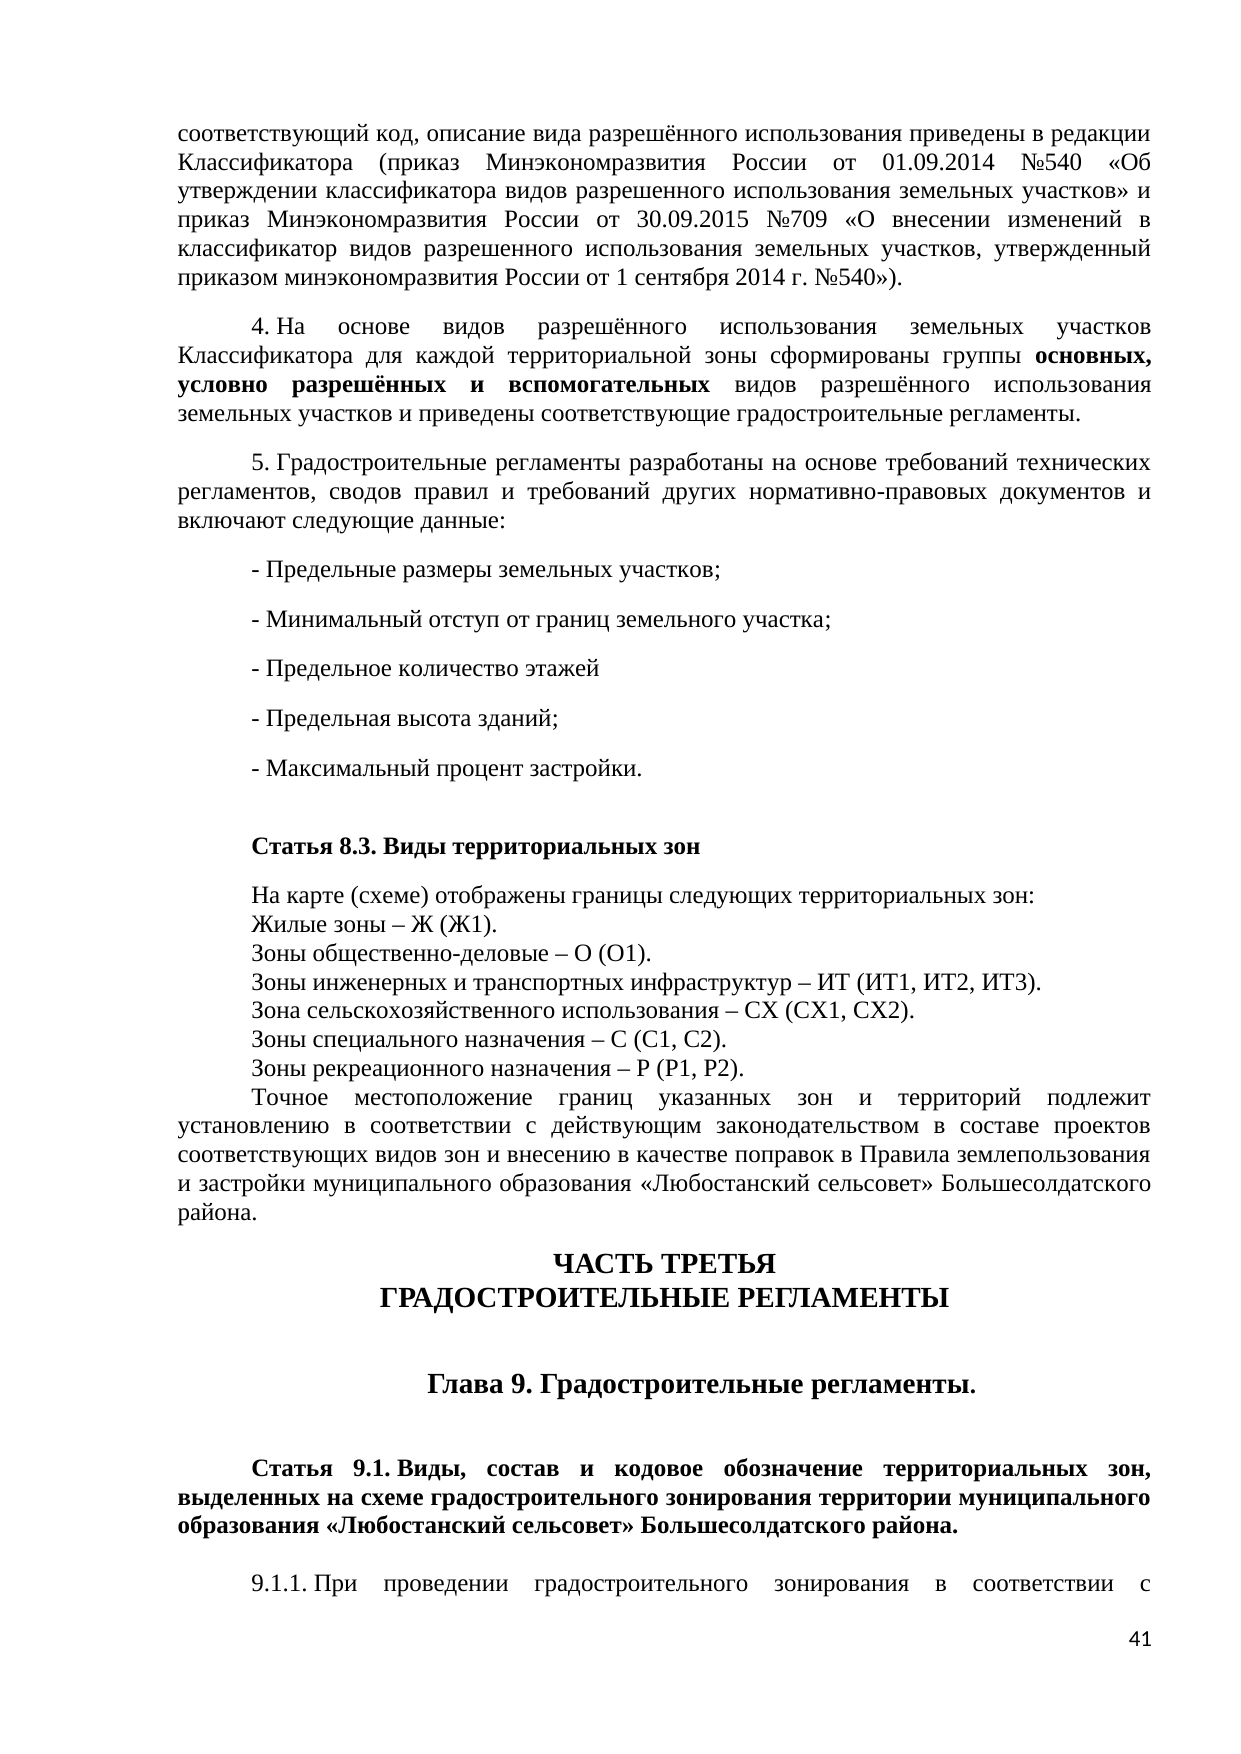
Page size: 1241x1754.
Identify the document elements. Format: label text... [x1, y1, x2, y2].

list Статья 9.1. Виды, состав и кодовое обозначение территориальных зон, выделенных на схеме градостроительного зонирования территории муниципального образования «Любостанский сельсовет» Большесолдатского района. [177, 1453, 1152, 1539]
list Жилые зоны – Ж (Ж1). [177, 909, 1152, 938]
list Зоны общественно-деловые – О (О1). [177, 938, 1152, 967]
subtitle ЧАСТЬ ТРЕТЬЯ [177, 1246, 1152, 1280]
text - Предельные размеры земельных участков; [177, 554, 1152, 583]
list Зоны инженерных и транспортных инфраструктур – ИТ (ИТ1, ИТ2, ИТ3). [177, 967, 1152, 996]
list Зоны специального назначения – С (С1, С2). [177, 1024, 1152, 1053]
subtitle Глава 9. Градостроительные регламенты. [177, 1367, 1152, 1400]
text Точное местоположение границ указанных зон и территорий подлежит установлению в соответствии с действующим законодательством в составе проектов соответствующих видов зон и внесению в качестве поправок в Правила землепользования и застройки муниципального образования «Любостанский сельсовет» Большесолдатского района. [177, 1082, 1152, 1226]
text 4. На основе видов разрешённого использования земельных участков Классификатора для каждой территориальной зоны сформированы группы основных, условно разрешённых и вспомогательных видов разрешённого использования земельных участков и приведены соответствующие градостроительные регламенты. [177, 311, 1152, 426]
list Зоны рекреационного назначения – Р (Р1, Р2). [177, 1053, 1152, 1082]
text Статья 8.3. Виды территориальных зон [177, 831, 1152, 860]
text - Максимальный процент застройки. [177, 753, 1152, 781]
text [177, 118, 1152, 291]
text 5. Градостроительные регламенты разработаны на основе требований технических регламентов, сводов правил и требований других нормативно-правовых документов и включают следующие данные: [177, 447, 1152, 533]
text - Предельное количество этажей [177, 653, 1152, 682]
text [177, 1568, 1152, 1597]
text - Предельная высота зданий; [177, 703, 1152, 732]
text - Минимальный отступ от границ земельного участка; [177, 604, 1152, 633]
list Зона сельскохозяйственного использования – СХ (СХ1, СХ2). [177, 996, 1152, 1024]
list На карте (схеме) отображены границы следующих территориальных зон: [177, 881, 1152, 909]
subtitle ГРАДОСТРОИТЕЛЬНЫЕ РЕГЛАМЕНТЫ [177, 1280, 1152, 1313]
